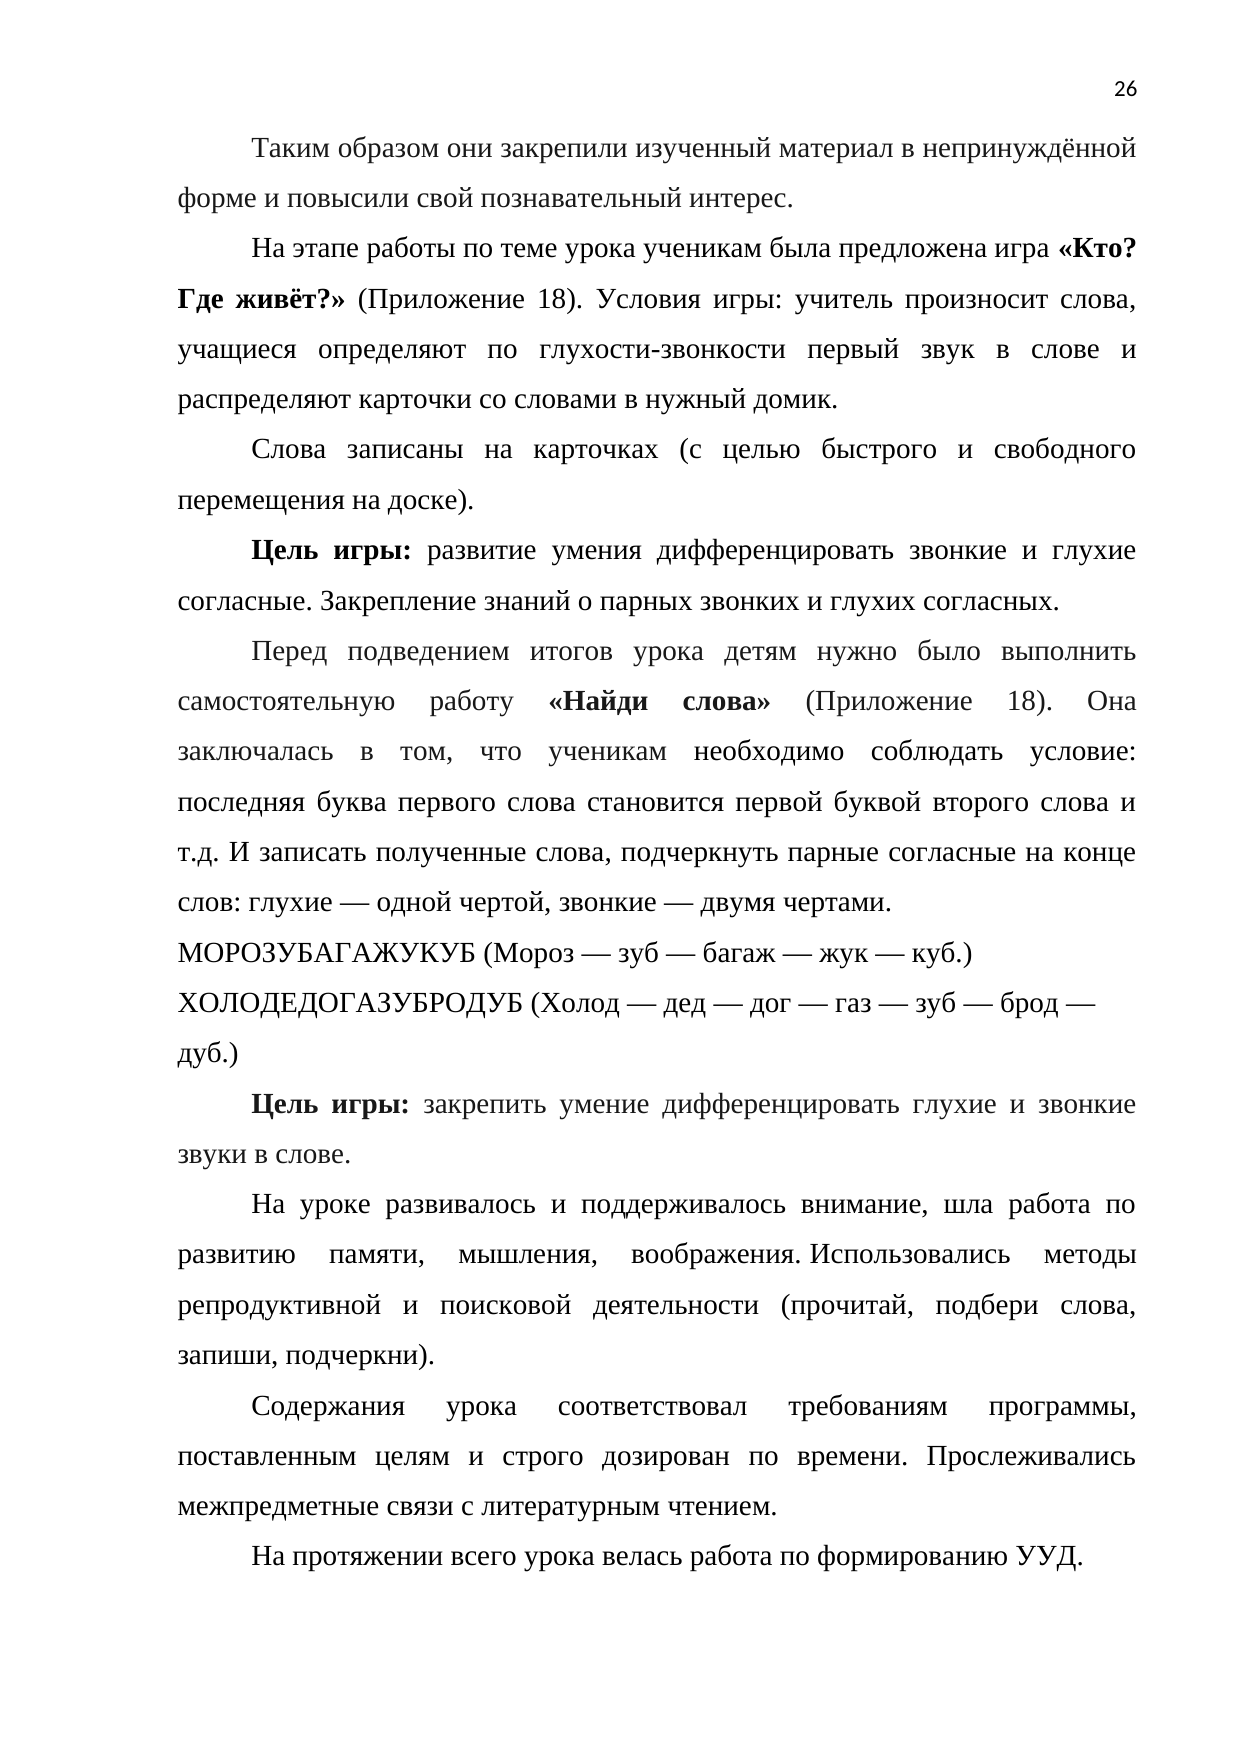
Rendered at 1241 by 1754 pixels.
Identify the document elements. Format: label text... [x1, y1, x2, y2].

text Перед подведением итогов урока детям нужно было выполнить самостоятельную работу «Найди слова» (Приложение 18). Она заключалась в том, что ученикам необходимо соблюдать условие: последняя буква первого слова становится первой буквой второго слова и т.д. И записать полученные слова, подчеркнуть парные согласные на конце слов: глухие — одной чертой, звонкие — двумя чертами. [177, 633, 1137, 918]
text МОРОЗУБАГАЖУКУБ (Мороз — зуб — багаж — жук — куб.) [177, 935, 1137, 968]
text Слова записаны на карточках (с целью быстрого и свободного перемещения на доске). [177, 432, 1137, 516]
text Таким образом они закрепили изученный материал в непринуждённой форме и повысили свой познавательный интерес. [177, 130, 1137, 214]
text На этапе работы по теме урока ученикам была предложена игра «Кто? Где живёт?» (Приложение 18). Условия игры: учитель произносит слова, учащиеся определяют по глухости-звонкости первый звук в слове и распределяют карточки со словами в нужный домик. [177, 230, 1137, 415]
text дуб.) [177, 1035, 1137, 1069]
text На протяжении всего урока велась работа по формированию УУД. [177, 1538, 1137, 1572]
text ХОЛОДЕДОГАЗУБРОДУБ (Холод — дед — дог — газ — зуб — брод — [177, 985, 1137, 1019]
text На уроке развивалось и поддерживалось внимание, шла работа по развитию памяти, мышления, воображения. Использовались методы репродуктивной и поисковой деятельности (прочитай, подбери слова, запиши, подчеркни). [177, 1186, 1137, 1371]
text Цель игры: развитие умения дифференцировать звонкие и глухие согласные. Закрепление знаний о парных звонких и глухих согласных. [177, 532, 1137, 616]
text Содержания урока соответствовал требованиям программы, поставленным целям и строго дозирован по времени. Прослеживались межпредметные связи с литературным чтением. [177, 1388, 1137, 1522]
text Цель игры: закрепить умение дифференцировать глухие и звонкие звуки в слове. [177, 1086, 1137, 1169]
